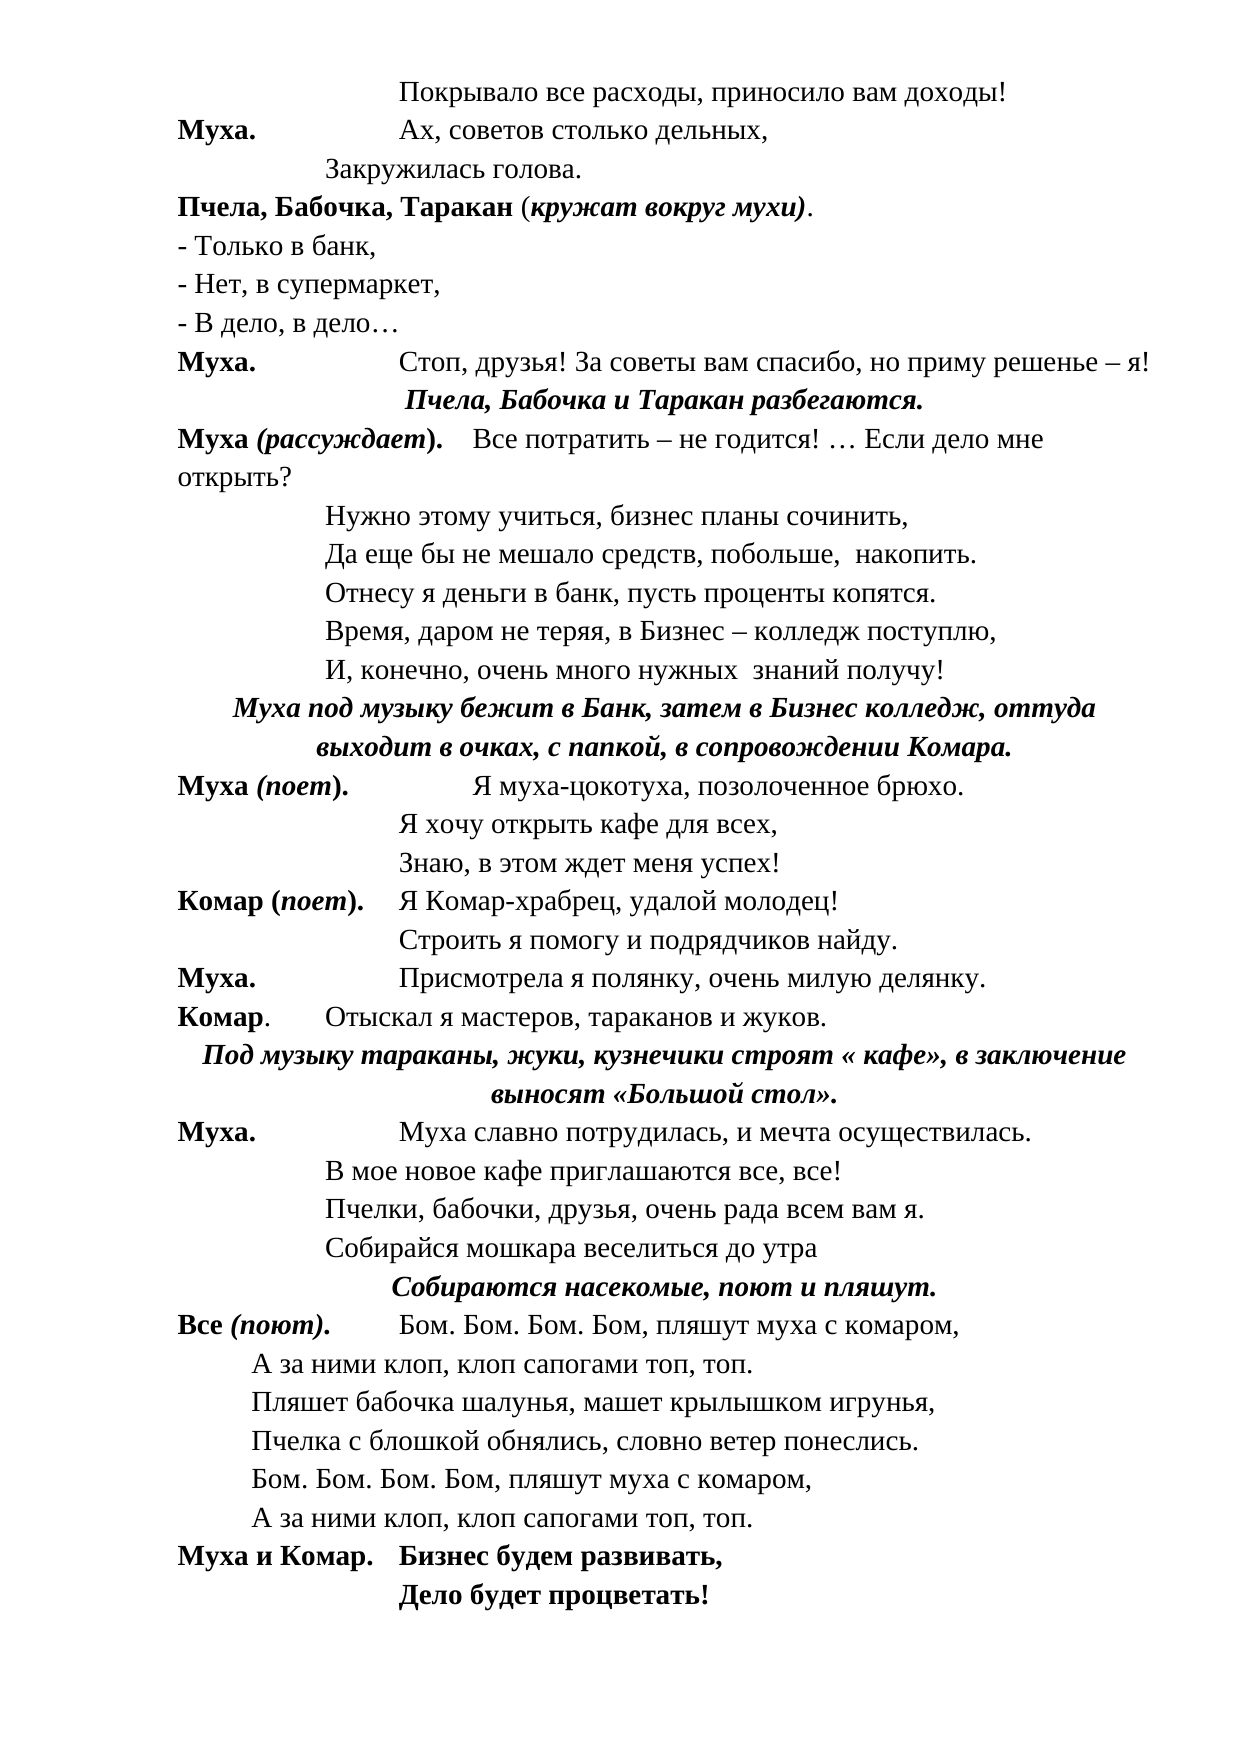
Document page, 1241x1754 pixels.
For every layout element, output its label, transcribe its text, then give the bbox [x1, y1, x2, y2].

text - Нет, в супермаркет, [177, 267, 1152, 300]
text Муха под музыку бежит в Банк, затем в Бизнес колледж, оттуда выходит в очках, с папкой, в сопровождении Комара. [177, 691, 1152, 763]
text Все (поют). Бом. Бом. Бом. Бом, пляшут муха с комаром, [177, 1307, 1152, 1341]
text Муха (рассуждает). Все потратить – не годится! … Если дело мне открыть? [177, 421, 1152, 493]
text Комар. Отыскал я мастеров, тараканов и жуков. [177, 999, 1152, 1032]
text Отнесу я деньги в банк, пусть проценты копятся. [177, 575, 1152, 608]
text Пчелка с блошкой обнялись, словно ветер понеслись. [177, 1423, 1152, 1456]
text Нужно этому учиться, бизнес планы сочинить, [177, 498, 1152, 531]
text Да еще бы не мешало средств, побольше, накопить. [177, 536, 1152, 570]
text Комар (поет). Я Комар-храбрец, удалой молодец! [177, 883, 1152, 917]
text А за ними клоп, клоп сапогами топ, топ. [177, 1346, 1152, 1379]
text Дело будет процветать! [177, 1577, 1152, 1611]
text Закружилась голова. [177, 151, 1152, 184]
text Муха и Комар. Бизнес будем развивать, [177, 1538, 1152, 1572]
text И, конечно, очень много нужных знаний получу! [177, 652, 1152, 686]
text В мое новое кафе приглашаются все, все! [177, 1153, 1152, 1187]
text Пляшет бабочка шалунья, машет крылышком игрунья, [177, 1384, 1152, 1418]
text - Только в банк, [177, 228, 1152, 262]
text Бом. Бом. Бом. Бом, пляшут муха с комаром, [177, 1461, 1152, 1495]
text Муха. Стоп, друзья! За советы вам спасибо, но приму решенье – я! [177, 344, 1152, 377]
text А за ними клоп, клоп сапогами топ, топ. [177, 1500, 1152, 1533]
text Пчелки, бабочки, друзья, очень рада всем вам я. [177, 1192, 1152, 1225]
text Собирайся мошкара веселиться до утра [177, 1230, 1152, 1264]
text Муха. Ах, советов столько дельных, [177, 112, 1152, 146]
text Под музыку тараканы, жуки, кузнечики строят « кафе», в заключение выносят «Большой стол». [177, 1037, 1152, 1109]
text Пчела, Бабочка, Таракан (кружат вокруг мухи). [177, 189, 1152, 223]
text Я хочу открыть кафе для всех, [177, 806, 1152, 840]
text - В дело, в дело… [177, 305, 1152, 339]
text Время, даром не теряя, в Бизнес – колледж поступлю, [177, 613, 1152, 647]
text Покрывало все расходы, приносило вам доходы! [177, 74, 1152, 107]
text Муха (поет). Я муха-цокотуха, позолоченное брюхо. [177, 768, 1152, 801]
text Собираются насекомые, поют и пляшут. [177, 1269, 1152, 1302]
text Знаю, в этом ждет меня успех! [177, 845, 1152, 878]
text Пчела, Бабочка и Таракан разбегаются. [177, 382, 1152, 416]
text Строить я помогу и подрядчиков найду. [177, 922, 1152, 955]
text Муха. Присмотрела я полянку, очень милую делянку. [177, 960, 1152, 994]
text Муха. Муха славно потрудилась, и мечта осуществилась. [177, 1114, 1152, 1148]
